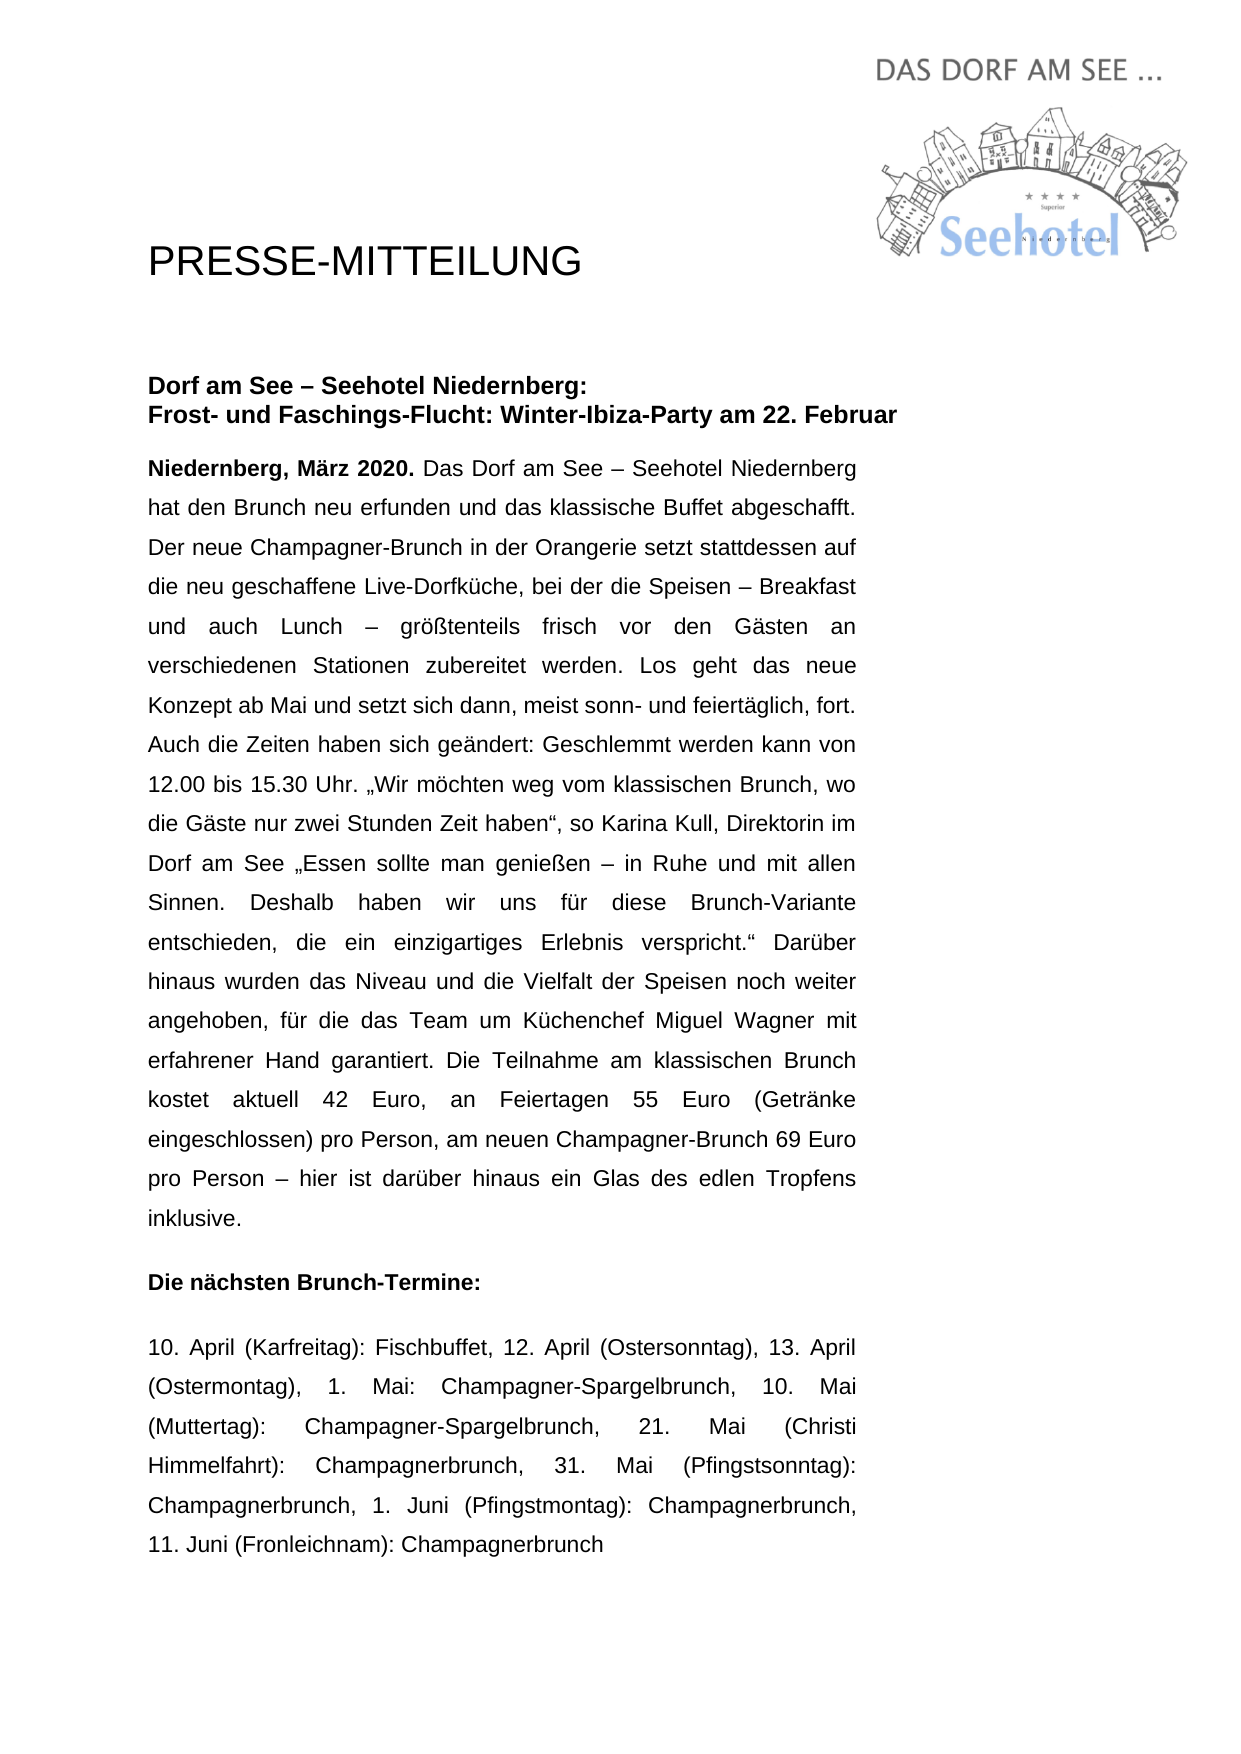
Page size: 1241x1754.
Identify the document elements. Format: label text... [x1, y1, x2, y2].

text Die nächsten Brunch-Termine: [148, 1269, 857, 1296]
text Niedernberg, März 2020. Das Dorf am See – Seehotel Niedernberg hat den Brunch neu erfunden und das klassische Buffet abgeschafft. Der neue Champagner-Brunch in der Orangerie setzt stattdessen auf die neu geschaffene Live-Dorfküche, bei der die Speisen – Breakfast und auch Lunch – größtenteils frisch vor den Gästen an verschiedenen Stationen zubereitet werden. Los geht das neue Konzept ab Mai und setzt sich dann, meist sonn- und feiertäglich, fort. Auch die Zeiten haben sich geändert: Geschlemmt werden kann von 12.00 bis 15.30 Uhr. „Wir möchten weg vom klassischen Brunch, wo die Gäste nur zwei Stunden Zeit haben“, so Karina Kull, Direktorin im Dorf am See „Essen sollte man genießen – in Ruhe und mit allen Sinnen. Deshalb haben wir uns für diese Brunch-Variante entschieden, die ein einzigartiges Erlebnis verspricht.“ Darüber hinaus wurden das Niveau und die Vielfalt der Speisen noch weiter angehoben, für die das Team um Küchenchef Miguel Wagner mit erfahrener Hand garantiert. Die Teilnahme am klassischen Brunch kostet aktuell 42 Euro, an Feiertagen 55 Euro (Getränke eingeschlossen) pro Person, am neuen Champagner-Brunch 69 Euro pro Person – hier ist darüber hinaus ein Glas des edlen Tropfens inklusive. [148, 455, 857, 1231]
picture [860, 48, 1192, 265]
text 10. April (Karfreitag): Fischbuffet, 12. April (Ostersonntag), 13. April (Ostermontag), 1. Mai: Champagner-Spargelbrunch, 10. Mai (Muttertag): Champagner-Spargelbrunch, 21. Mai (Christi Himmelfahrt): Champagnerbrunch, 31. Mai (Pfingstsonntag): Champagnerbrunch, 1. Juni (Pfingstmontag): Champagnerbrunch, 11. Juni (Fronleichnam): Champagnerbrunch [148, 1334, 857, 1557]
text PRESSE-MITTEILUNG [148, 236, 1092, 284]
text Dorf am See – Seehotel Niedernberg: Frost- und Faschings-Flucht: Winter-Ibiza-Party am 22. Februar [148, 371, 1092, 428]
